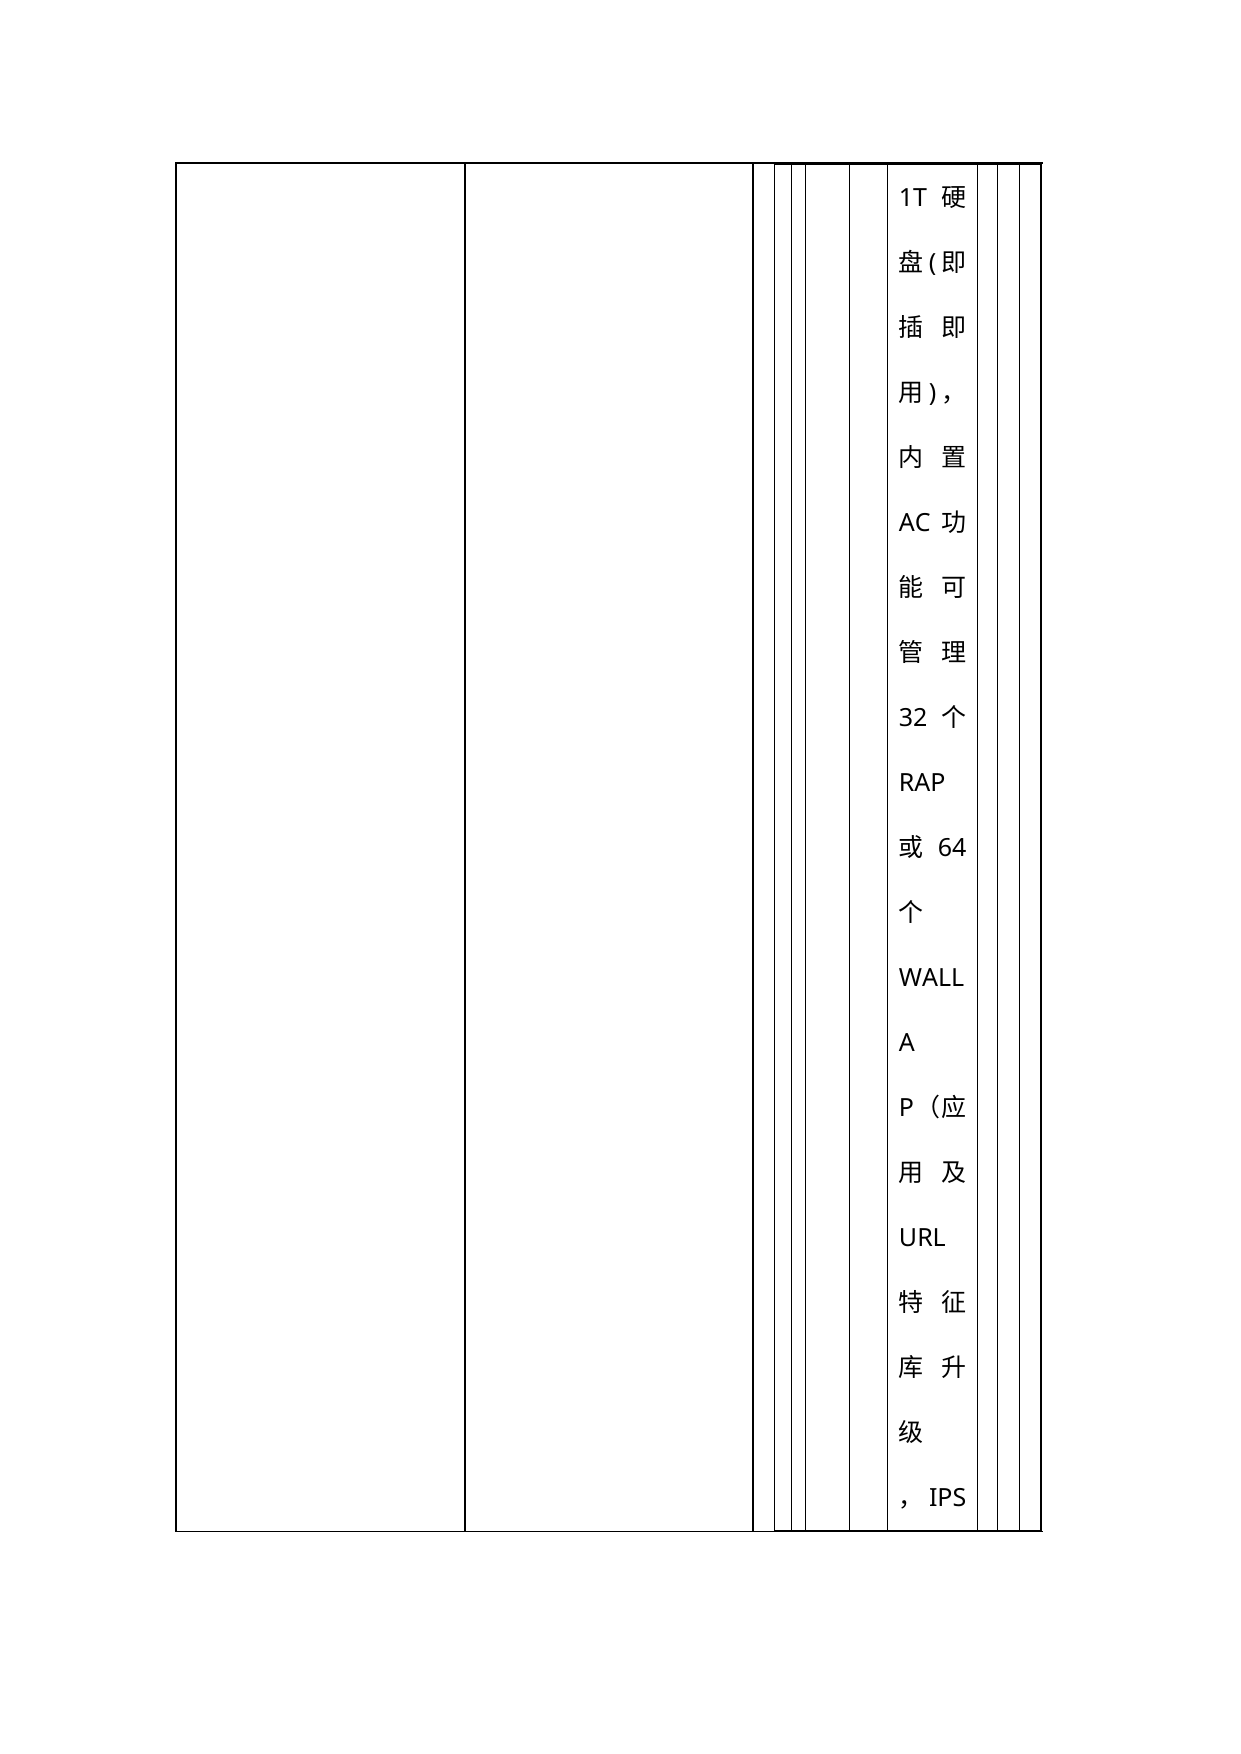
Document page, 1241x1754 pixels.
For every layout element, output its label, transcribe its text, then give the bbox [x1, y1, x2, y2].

table_cell [888, 165, 977, 1530]
table_cell [806, 165, 849, 1530]
table_cell [978, 165, 997, 1530]
table_cell [177, 164, 464, 1531]
table_cell [754, 164, 774, 1531]
table_cell [850, 165, 887, 1530]
table_cell 1 [466, 164, 752, 1531]
table_cell [1020, 165, 1040, 1530]
table_cell [792, 165, 805, 1530]
table_cell [998, 165, 1019, 1530]
table_cell [775, 165, 791, 1530]
